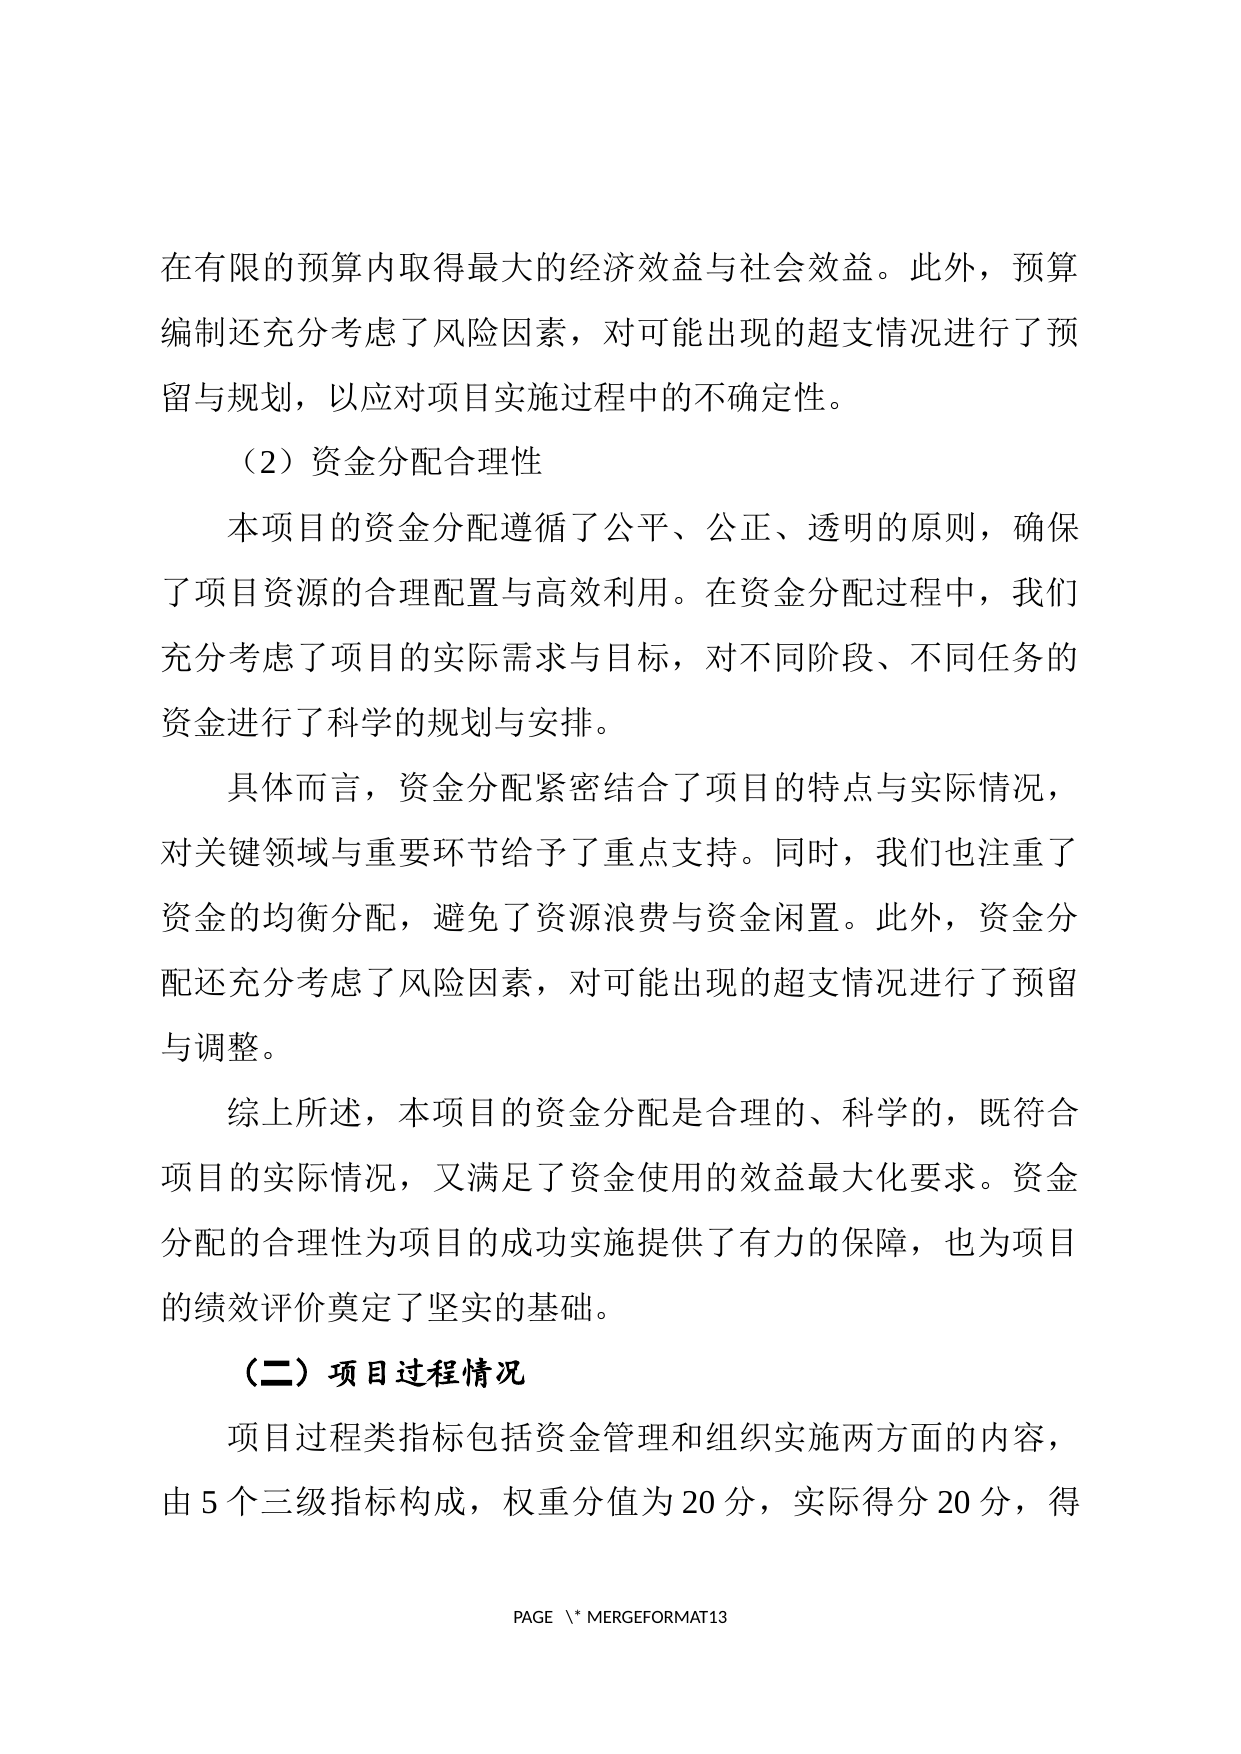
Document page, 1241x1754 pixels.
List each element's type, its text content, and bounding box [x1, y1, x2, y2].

text 具体而言，资金分配紧密结合了项目的特点与实际情况，对关键领域与重要环节给予了重点支持。同时，我们也注重了资金的均衡分配，避免了资源浪费与资金闲置。此外，资金分配还充分考虑了风险因素，对可能出现的超支情况进行了预留与调整。 [159, 753, 1081, 1078]
text 综上所述，本项目的资金分配是合理的、科学的，既符合项目的实际情况，又满足了资金使用的效益最大化要求。资金分配的合理性为项目的成功实施提供了有力的保障，也为项目的绩效评价奠定了坚实的基础。 [159, 1078, 1081, 1338]
title 项目过程情况 [159, 1338, 1081, 1403]
text （2）资金分配合理性 [159, 428, 1081, 493]
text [159, 233, 1081, 428]
text 本项目的资金分配遵循了公平、公正、透明的原则，确保了项目资源的合理配置与高效利用。在资金分配过程中，我们充分考虑了项目的实际需求与目标，对不同阶段、不同任务的资金进行了科学的规划与安排。 [159, 493, 1081, 753]
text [159, 1403, 1081, 1533]
